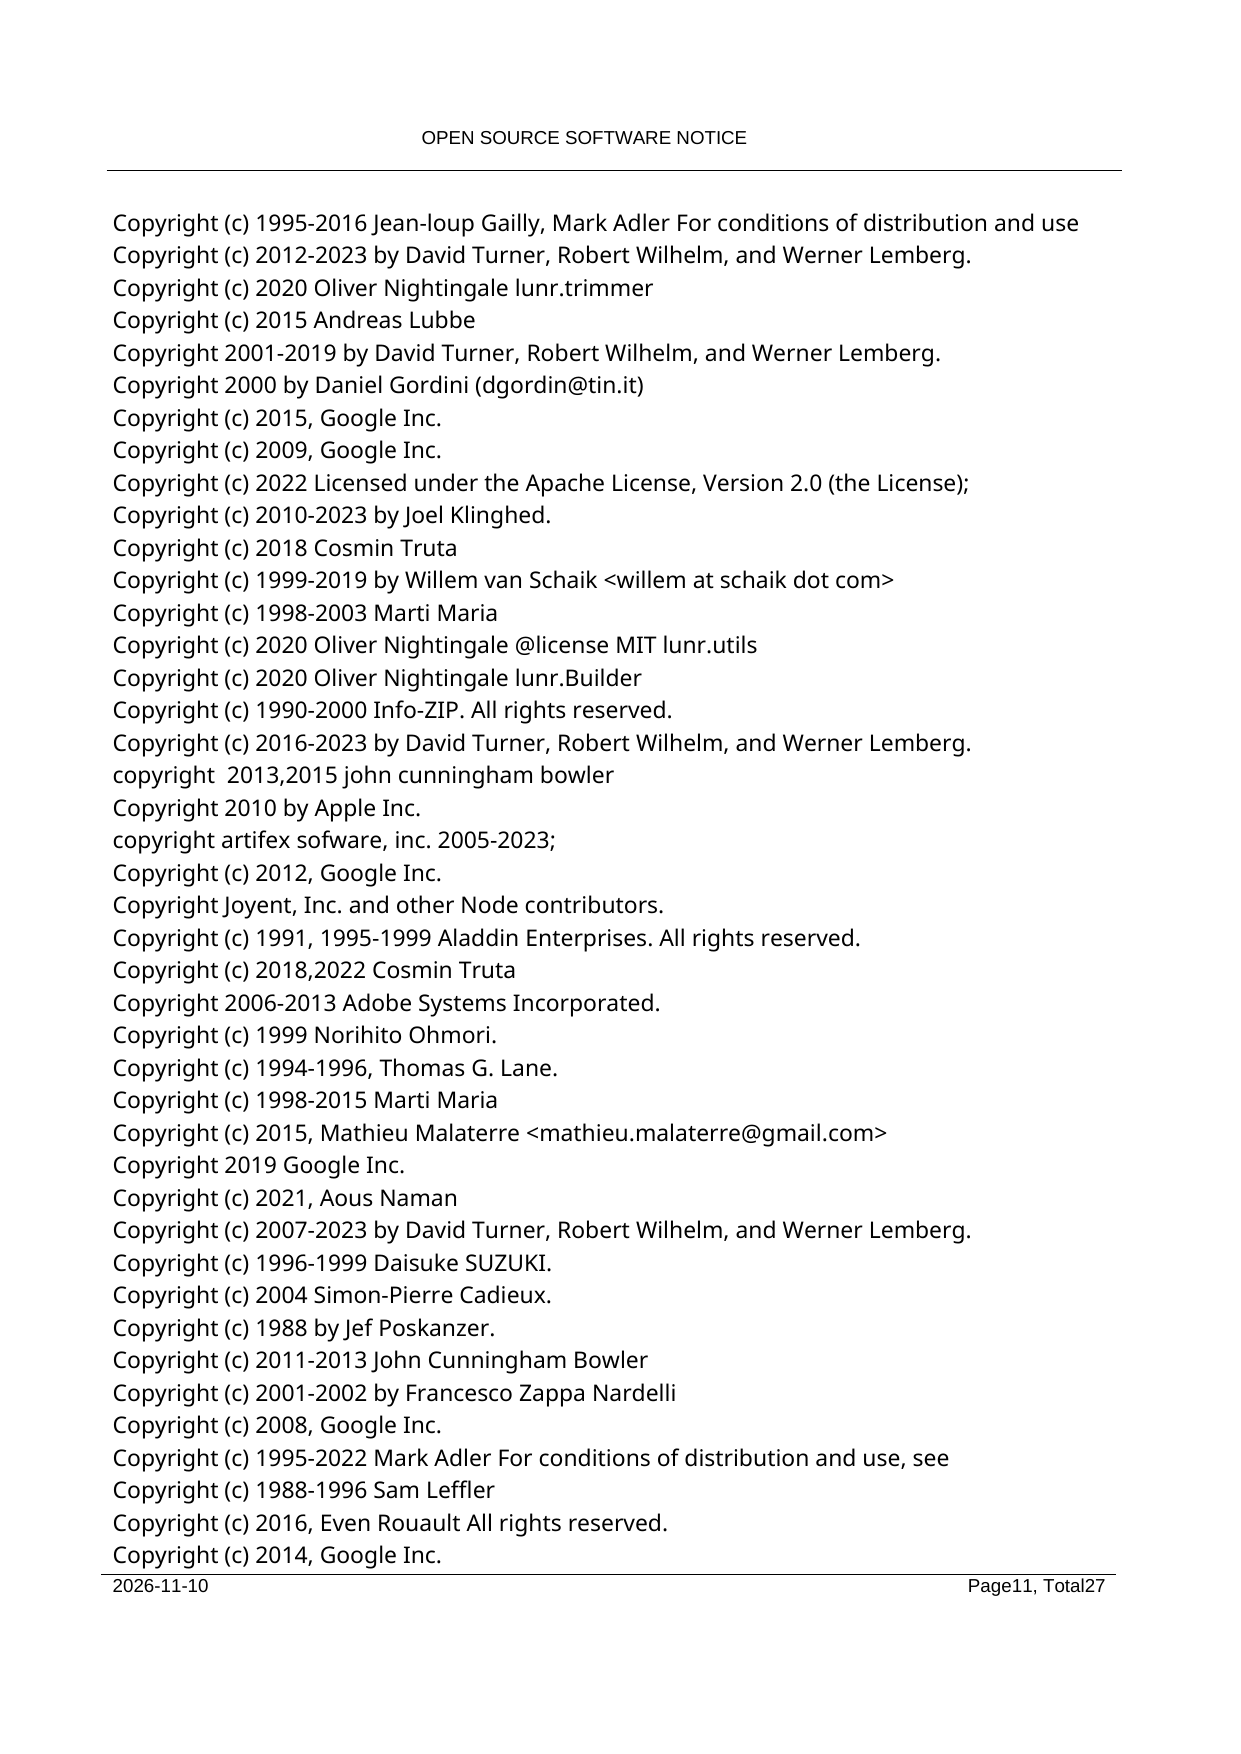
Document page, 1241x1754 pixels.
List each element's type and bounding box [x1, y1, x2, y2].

text [112, 206, 1128, 1571]
